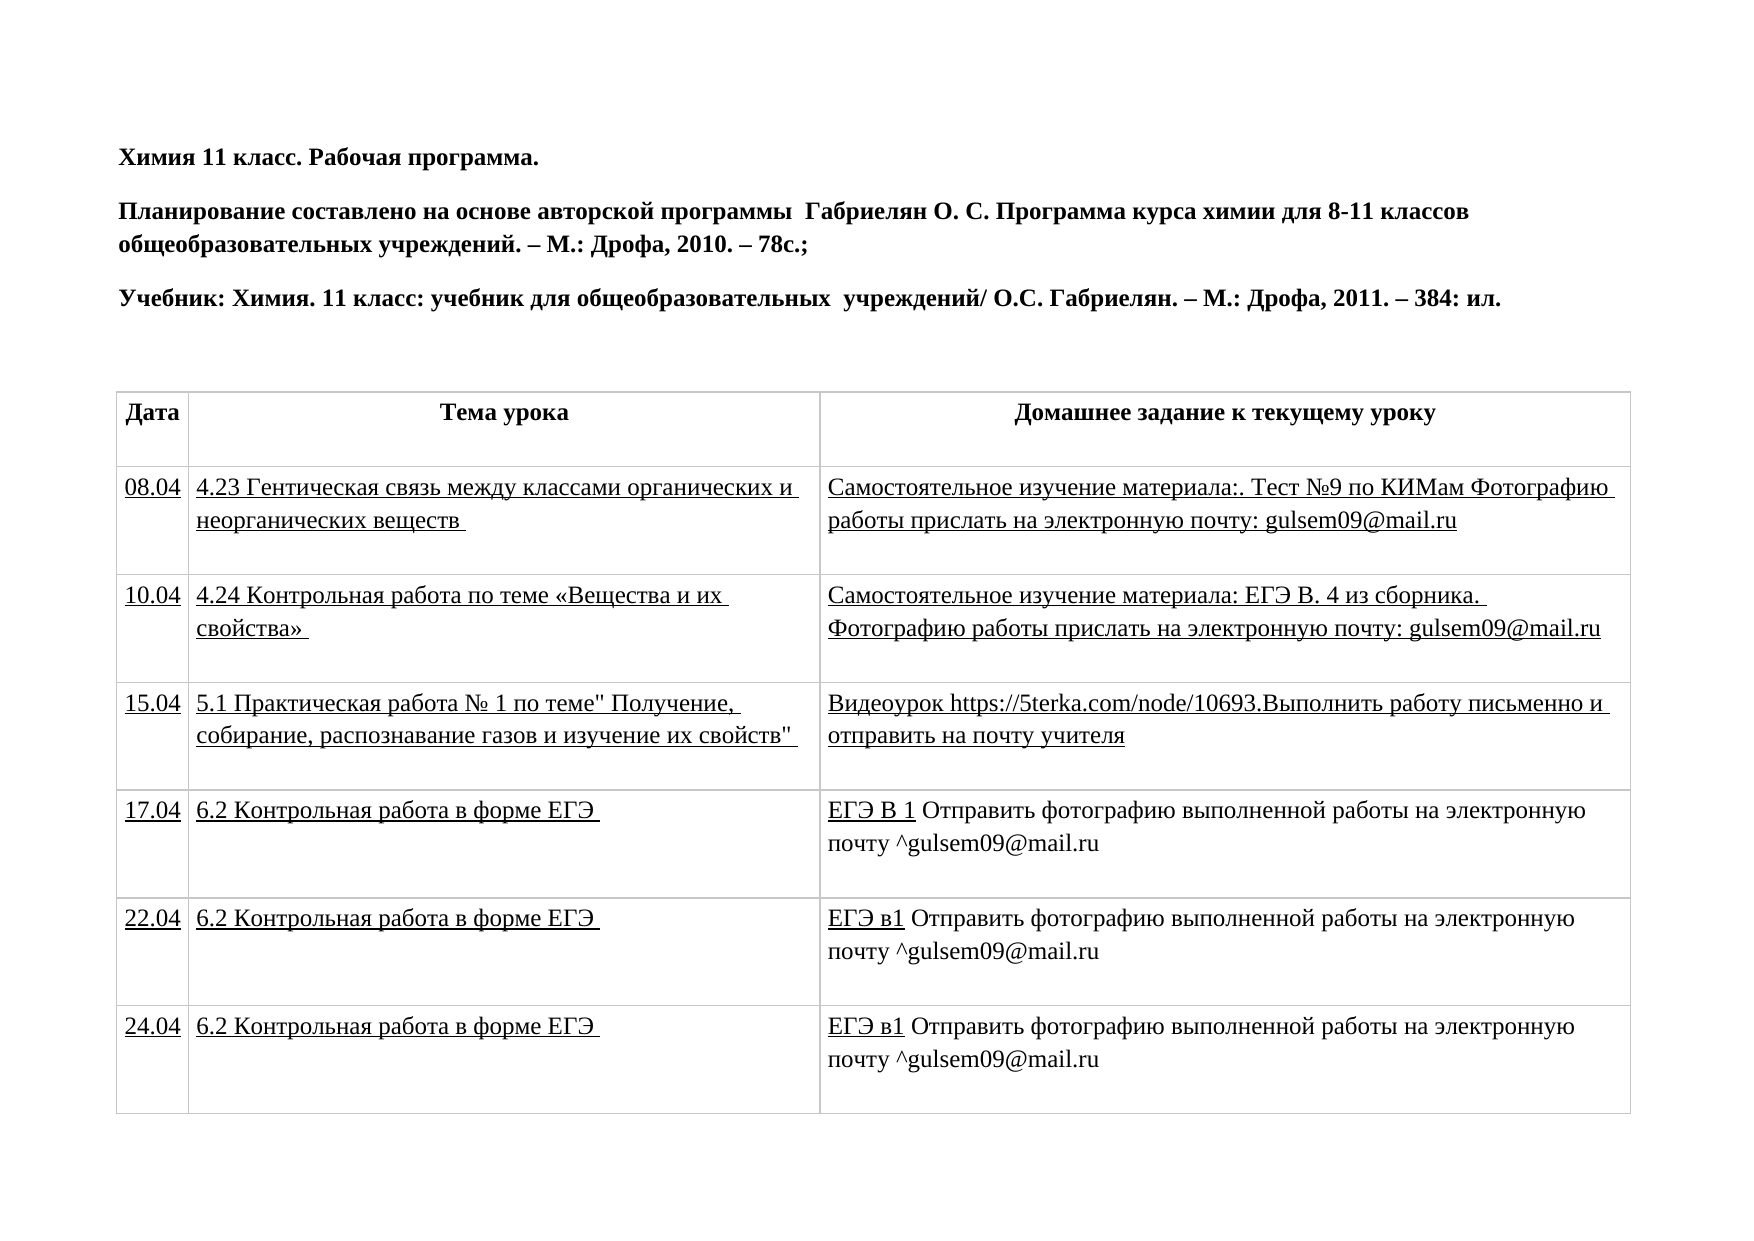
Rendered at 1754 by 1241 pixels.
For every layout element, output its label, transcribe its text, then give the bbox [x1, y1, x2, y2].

table_cell 10.04 [117, 575, 188, 681]
table_cell 6.2 Контрольная работа в форме ЕГЭ [189, 899, 819, 1005]
table_cell ЕГЭ В 1 Отправить фотографию выполненной работы на электронную почту ^gulsem09@mail.ru [821, 791, 1630, 897]
table_header Домашнее задание к текущему уроку [821, 393, 1630, 466]
table_header Дата [117, 393, 188, 466]
table_header Тема урока [189, 393, 819, 466]
text Планирование составлено на основе авторской программы Габриелян О. С. Программа курса химии для 8-11 классов общеобразовательных учреждений. – М.: Дрофа, 2010. – 78с.; [118, 196, 1665, 258]
table_cell Самостоятельное изучение материала: ЕГЭ В. 4 из сборника. Фотографию работы прислать на электронную почту: gulsem09@mail.ru [821, 575, 1630, 681]
table_cell 15.04 [117, 683, 188, 789]
table_cell ЕГЭ в1 Отправить фотографию выполненной работы на электронную почту ^gulsem09@mail.ru [821, 899, 1630, 1005]
table_cell 22.04 [117, 899, 188, 1005]
text Химия 11 класс. Рабочая программа. [118, 142, 1665, 171]
table_cell 6.2 Контрольная работа в форме ЕГЭ [189, 791, 819, 897]
table_cell 5.1 Практическая работа № 1 по теме" Получение, собирание, распознавание газов и изучение их свойств" [189, 683, 819, 789]
table_cell Видеоурок https://5terka.com/node/10693.Выполнить работу письменно и отправить на почту учителя [821, 683, 1630, 789]
text Учебник: Химия. 11 класс: учебник для общеобразовательных учреждений/ О.С. Габриелян. – М.: Дрофа, 2011. – 384: ил. [118, 283, 1665, 312]
table_cell 08.04 [117, 467, 188, 573]
table_cell Самостоятельное изучение материала:. Тест №9 по КИМам Фотографию работы прислать на электронную почту: gulsem09@mail.ru [821, 467, 1630, 573]
table_cell 24.04 [117, 1006, 188, 1113]
table_cell 17.04 [117, 791, 188, 897]
table_cell 4.24 Контрольная работа по теме «Вещества и их свойства» [189, 575, 819, 681]
table_cell 6.2 Контрольная работа в форме ЕГЭ [189, 1006, 819, 1113]
table_cell 4.23 Гентическая связь между классами органических и неорганических веществ [189, 467, 819, 573]
table_cell ЕГЭ в1 Отправить фотографию выполненной работы на электронную почту ^gulsem09@mail.ru [821, 1006, 1630, 1113]
